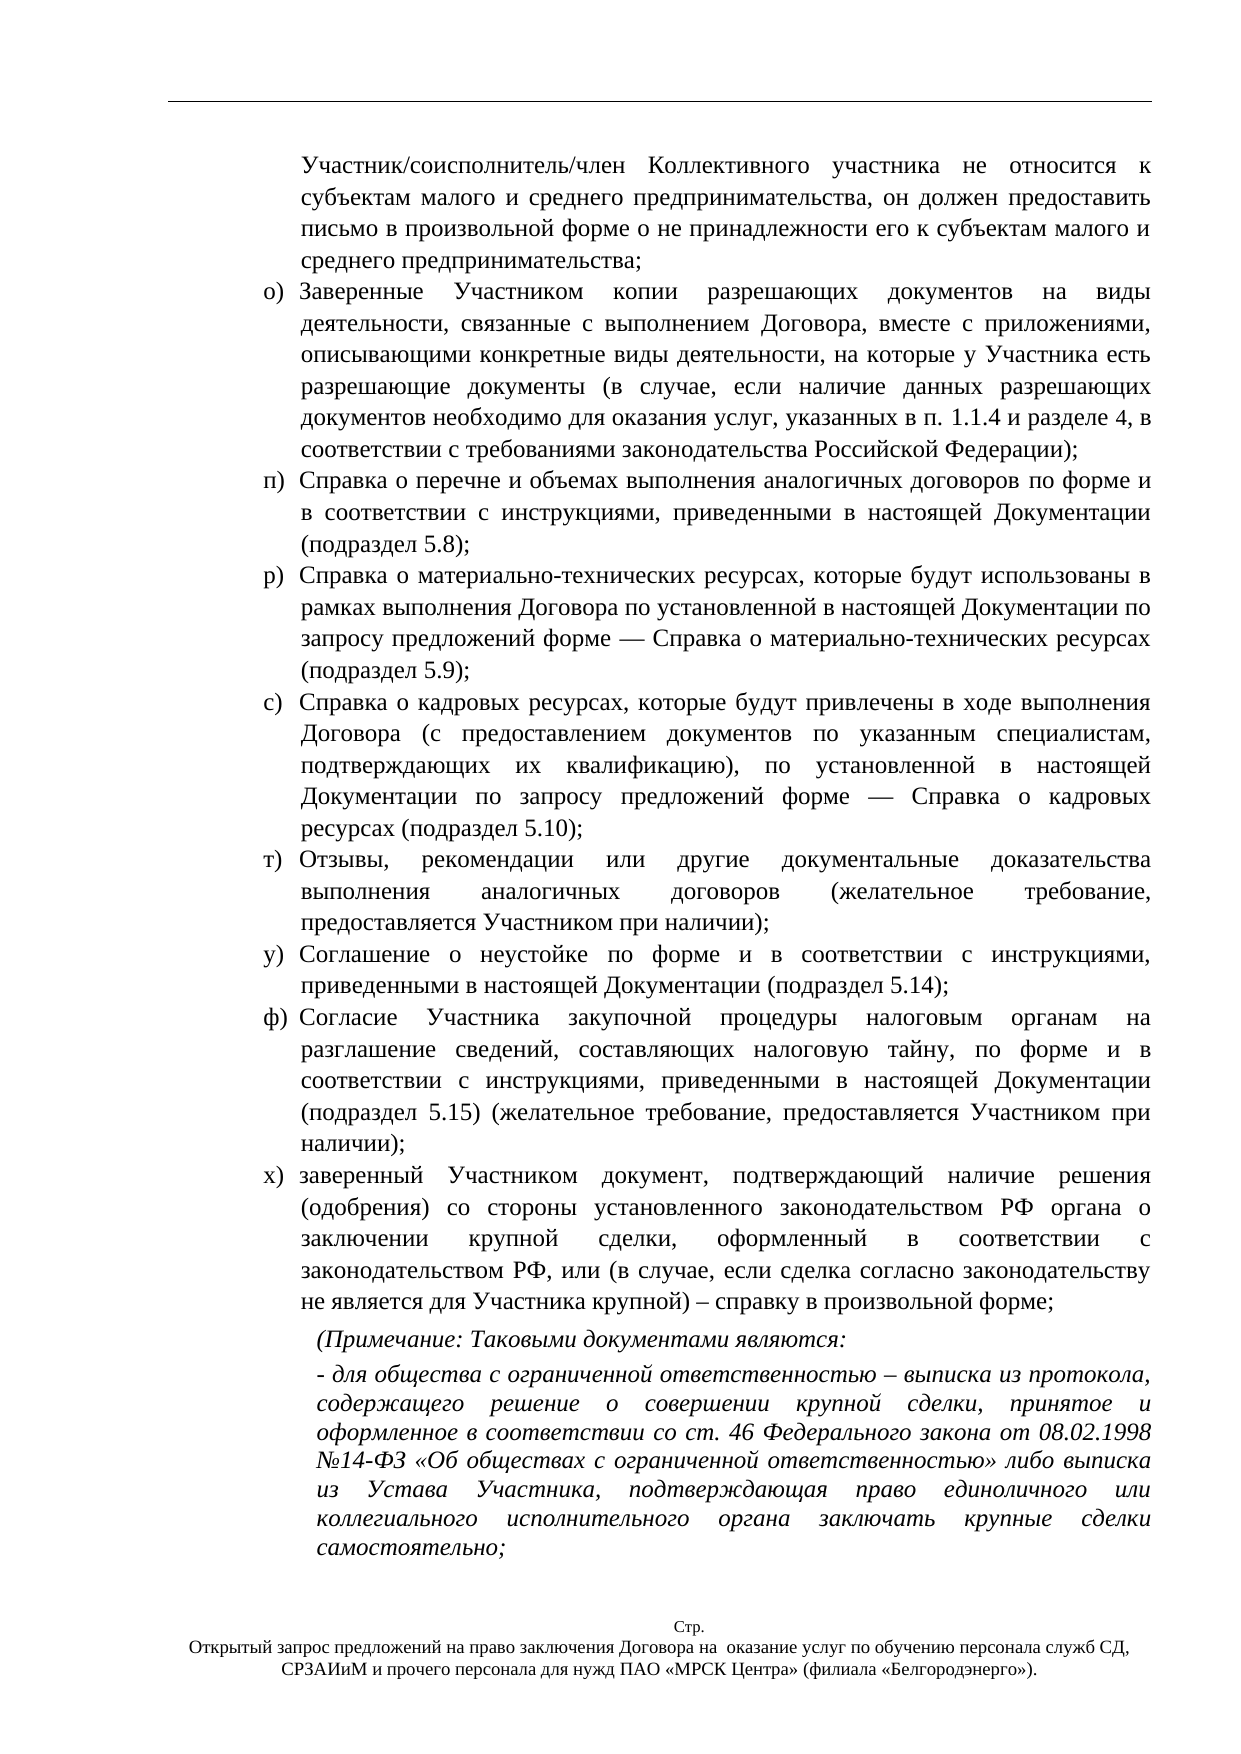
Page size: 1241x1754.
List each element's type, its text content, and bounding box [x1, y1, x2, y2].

list Справка о кадровых ресурсах, которые будут привлечены в ходе выполнения Договора (с предоставлением документов по указанным специалистам, подтверждающих их квалификацию), по установленной в настоящей Документации по запросу предложений форме — Справка о кадровых ресурсах (подраздел 5.10); [263, 687, 1152, 842]
list Отзывы, рекомендации или другие документальные доказательства выполнения аналогичных договоров (желательное требование, предоставляется Участником при наличии); [263, 844, 1152, 936]
list Справка о материально-технических ресурсах, которые будут использованы в рамках выполнения Договора по установленной в настоящей Документации по запросу предложений форме — Справка о материально-технических ресурсах (подраздел 5.9); [263, 560, 1152, 684]
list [263, 150, 1152, 273]
list - для общества с ограниченной ответственностью – выписка из протокола, содержащего решение о совершении крупной сделки, принятое и оформленное в соответствии со ст. 46 Федерального закона от 08.02.1998 №14-ФЗ «Об обществах с ограниченной ответственностью» либо выписка из Устава Участника, подтверждающая право единоличного или коллегиального исполнительного органа заключать крупные сделки самостоятельно; [316, 1359, 1152, 1560]
list заверенный Участником документ, подтверждающий наличие решения (одобрения) со стороны установленного законодательством РФ органа о заключении крупной сделки, оформленный в соответствии с законодательством РФ, или (в случае, если сделка согласно законодательству не является для Участника крупной) – справку в произвольной форме; [263, 1160, 1152, 1315]
list Соглашение о неустойке по форме и в соответствии с инструкциями, приведенными в настоящей Документации (подраздел 5.14); [263, 939, 1152, 999]
list Справка о перечне и объемах выполнения аналогичных договоров по форме и в соответствии с инструкциями, приведенными в настоящей Документации (подраздел 5.8); [263, 466, 1152, 557]
list (Примечание: Таковыми документами являются: [316, 1324, 1152, 1353]
